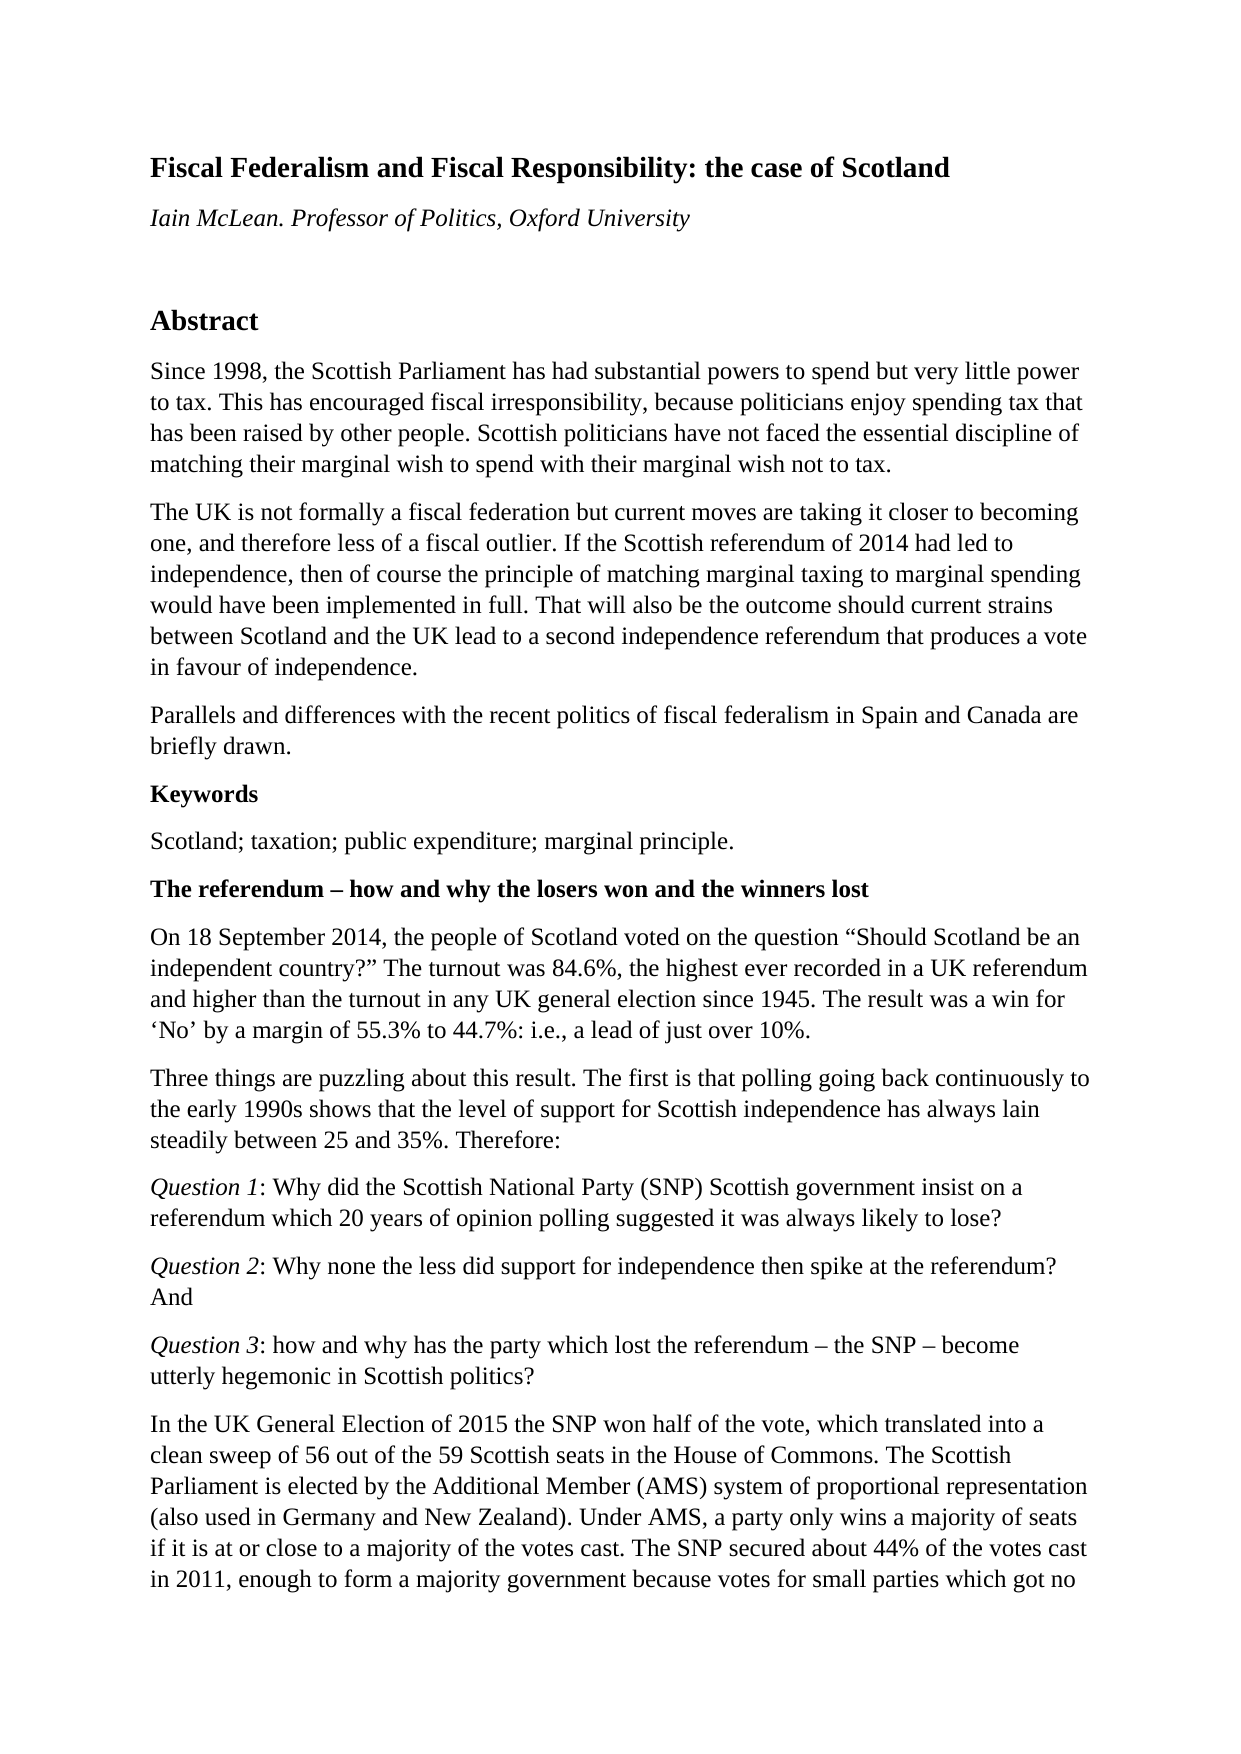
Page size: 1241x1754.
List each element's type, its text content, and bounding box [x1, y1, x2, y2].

text Since 1998, the Scottish Parliament has had substantial powers to spend but very little power to tax. This has encouraged fiscal irresponsibility, because politicians enjoy spending tax that has been raised by other people. Scottish politicians have not faced the essential discipline of matching their marginal wish to spend with their marginal wish not to tax. [150, 356, 1090, 478]
text Question 3: how and why has the party which lost the referendum – the SNP – become utterly hegemonic in Scottish politics? [150, 1330, 1090, 1390]
text Question 1: Why did the Scottish National Party (SNP) Scottish government insist on a referendum which 20 years of opinion polling suggested it was always likely to lose? [150, 1172, 1090, 1232]
text Abstract [150, 303, 1090, 337]
text The UK is not formally a fiscal federation but current moves are taking it closer to becoming one, and therefore less of a fiscal outlier. If the Scottish referendum of 2014 had led to independence, then of course the principle of matching marginal taxing to marginal spending would have been implemented in full. That will also be the outcome should current strains between Scotland and the UK lead to a second independence referendum that produces a vote in favour of independence. [150, 497, 1090, 681]
text Iain McLean. Professor of Politics, Oxford University [150, 203, 1090, 232]
text On 18 September 2014, the people of Scotland voted on the question “Should Scotland be an independent country?” The turnout was 84.6%, the highest ever recorded in a UK referendum and higher than the turnout in any UK general election since 1945. The result was a win for ‘No’ by a margin of 55.3% to 44.7%: i.e., a lead of just over 10%. [150, 922, 1090, 1044]
text Question 2: Why none the less did support for independence then spike at the referendum? And [150, 1251, 1090, 1311]
text Three things are puzzling about this result. The first is that polling going back continuously to the early 1990s shows that the level of support for Scottish independence has always lain steadily between 25 and 35%. Therefore: [150, 1063, 1090, 1153]
text Keywords [150, 779, 1090, 807]
text Fiscal Federalism and Fiscal Responsibility: the case of Scotland [150, 150, 1090, 183]
text Parallels and differences with the recent politics of fiscal federalism in Spain and Canada are briefly drawn. [150, 700, 1090, 760]
text The referendum – how and why the losers won and the winners lost [150, 874, 1090, 903]
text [150, 1409, 1090, 1593]
text Scotland; taxation; public expenditure; marginal principle. [150, 826, 1090, 855]
